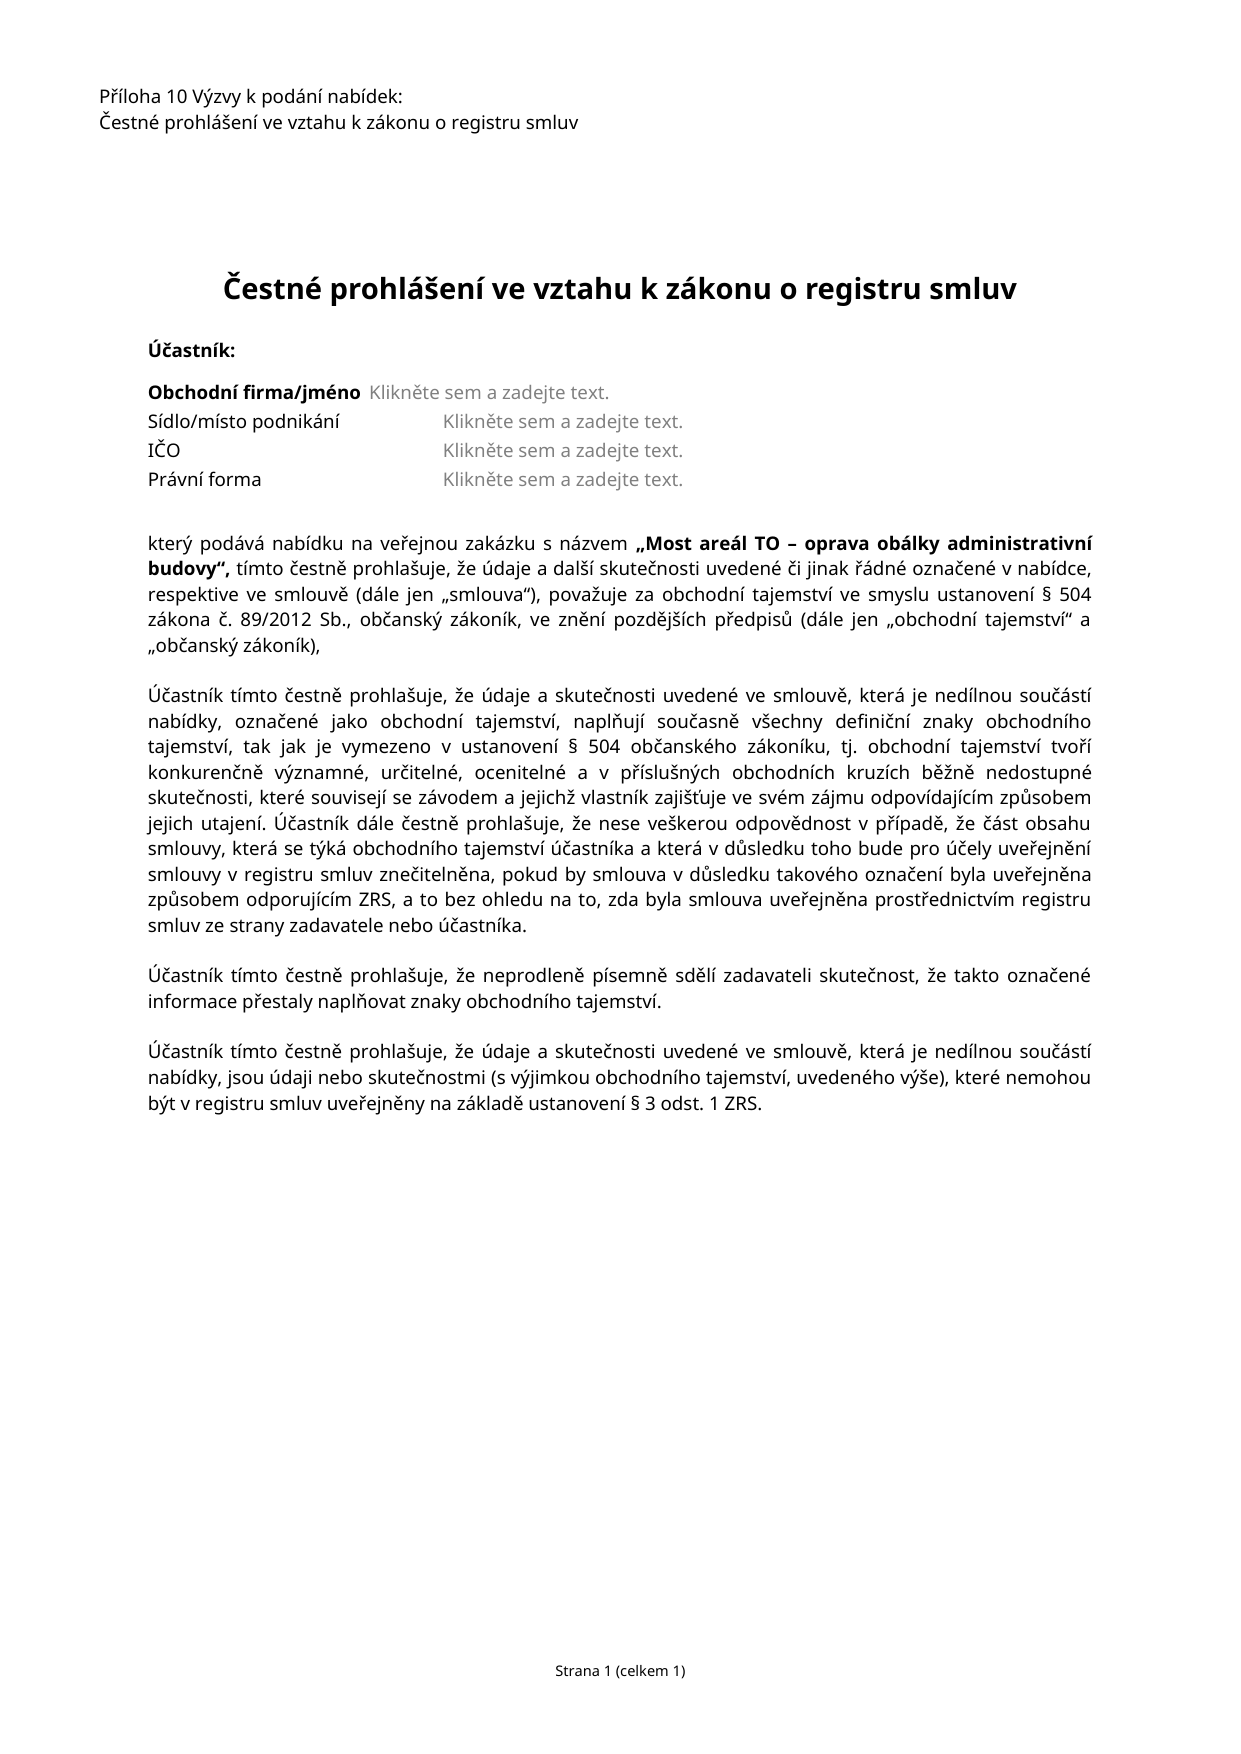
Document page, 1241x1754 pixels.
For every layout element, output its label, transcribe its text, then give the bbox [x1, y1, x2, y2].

text Účastník tímto čestně prohlašuje, že údaje a skutečnosti uvedené ve smlouvě, která je nedílnou součástí nabídky, označené jako obchodní tajemství, naplňují současně všechny definiční znaky obchodního tajemství, tak jak je vymezeno v ustanovení § 504 občanského zákoníku, tj. obchodní tajemství tvoří konkurenčně významné, určitelné, ocenitelné a v příslušných obchodních kruzích běžně nedostupné skutečnosti, které souvisejí se závodem a jejichž vlastník zajišťuje ve svém zájmu odpovídajícím způsobem jejich utajení. Účastník dále čestně prohlašuje, že nese veškerou odpovědnost v případě, že část obsahu smlouvy, která se týká obchodního tajemství účastníka a která v důsledku toho bude pro účely uveřejnění smlouvy v registru smluv znečitelněna, pokud by smlouva v důsledku takového označení byla uveřejněna způsobem odporujícím ZRS, a to bez ohledu na to, zda byla smlouva uveřejněna prostřednictvím registru smluv ze strany zadavatele nebo účastníka. [148, 683, 1093, 938]
text IČO [148, 434, 1093, 463]
text který podává nabídku na veřejnou zakázku s názvem „Most areál TO – oprava obálky administrativní budovy“, tímto čestně prohlašuje, že údaje a další skutečnosti uvedené či jinak řádné označené v nabídce, respektive ve smlouvě (dále jen „smlouva“), považuje za obchodní tajemství ve smyslu ustanovení § 504 zákona č. 89/2012 Sb., občanský zákoník, ve znění pozdějších předpisů (dále jen „obchodní tajemství“ a „občanský zákoník), [148, 530, 1093, 658]
text Účastník tímto čestně prohlašuje, že údaje a skutečnosti uvedené ve smlouvě, která je nedílnou součástí nabídky, jsou údaji nebo skutečnostmi (s výjimkou obchodního tajemství, uvedeného výše), které nemohou být v registru smluv uveřejněny na základě ustanovení § 3 odst. 1 ZRS. [148, 1039, 1093, 1115]
text Sídlo/místo podnikání [148, 405, 1093, 434]
text Obchodní firma/jméno [148, 376, 1093, 405]
text Účastník tímto čestně prohlašuje, že neprodleně písemně sdělí zadavateli skutečnost, že takto označené informace přestaly naplňovat znaky obchodního tajemství. [148, 963, 1093, 1014]
text Účastník: [148, 333, 1093, 364]
text Právní forma [148, 463, 1093, 492]
title Čestné prohlášení ve vztahu k zákonu o registru smluv [148, 268, 1093, 308]
